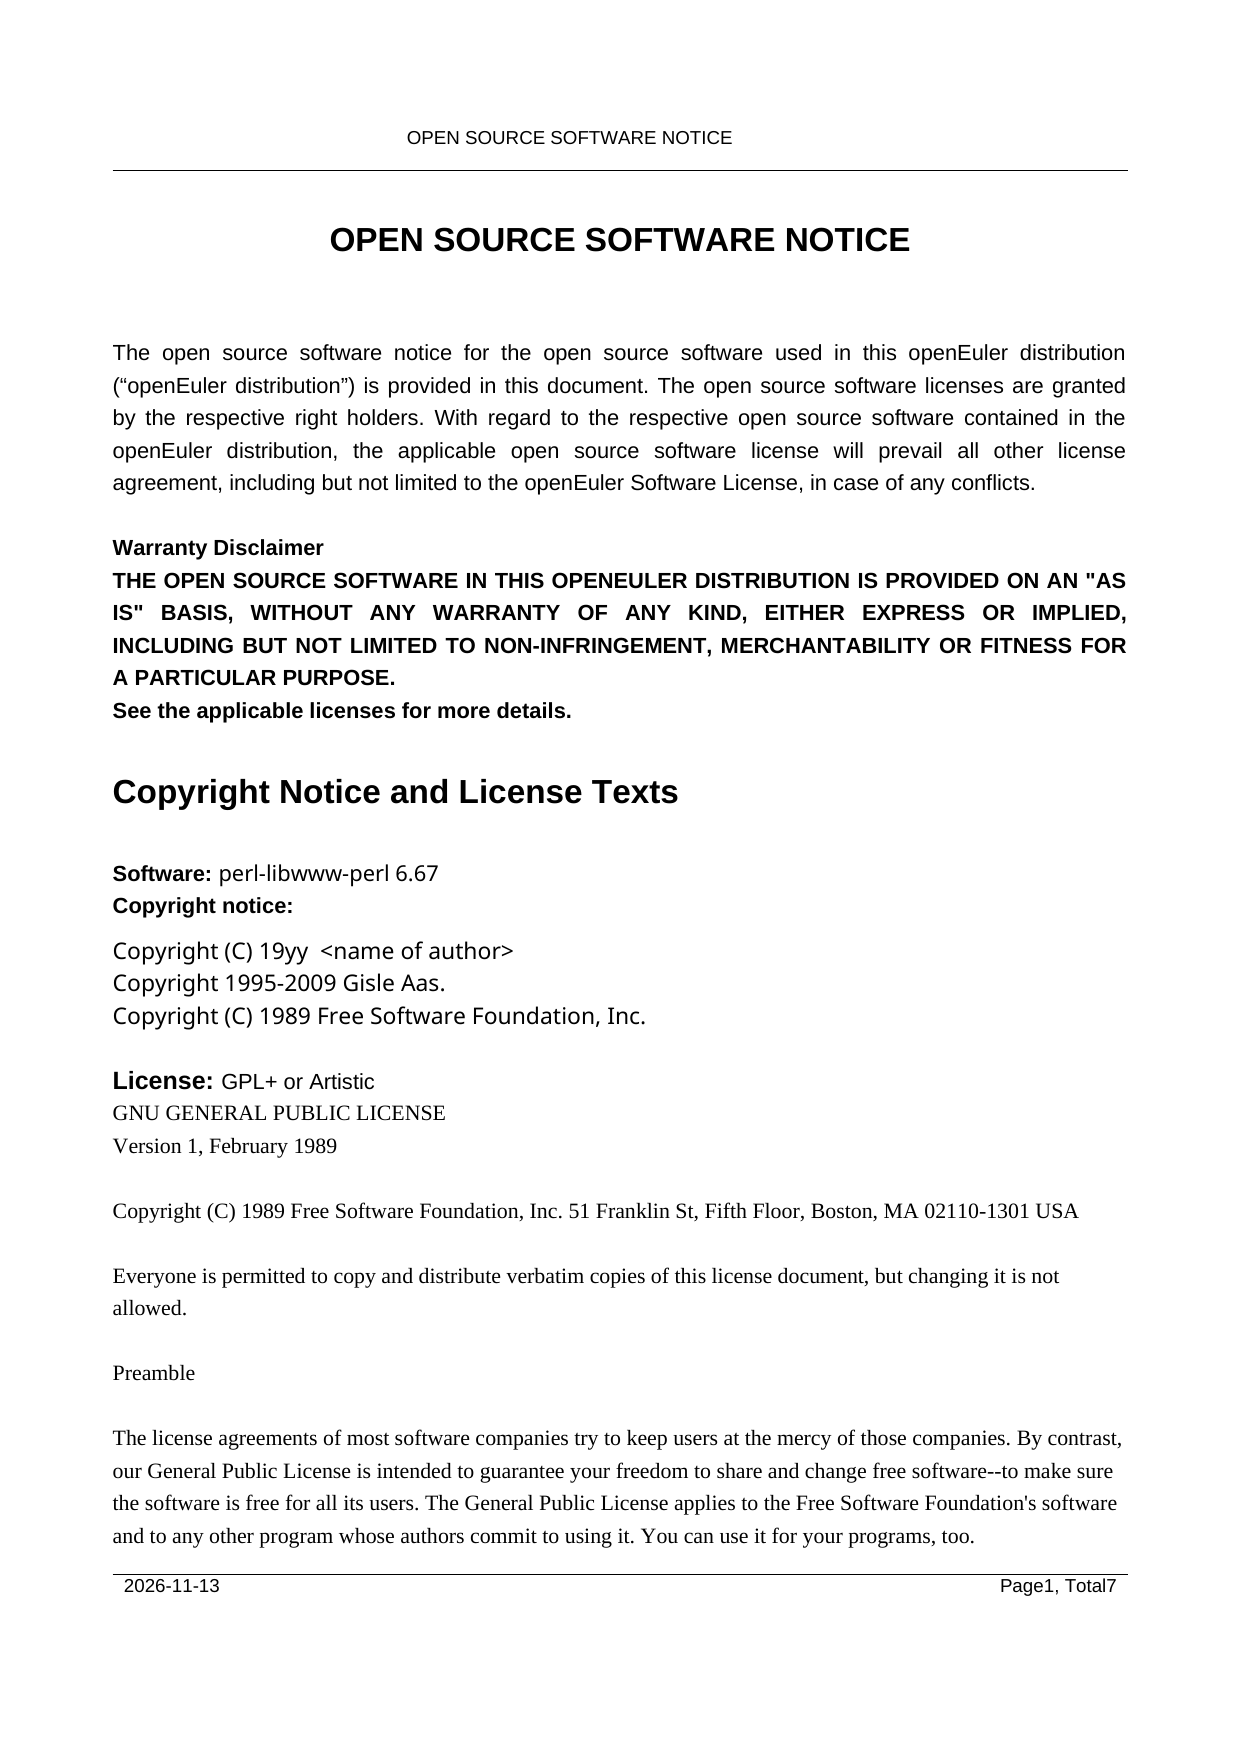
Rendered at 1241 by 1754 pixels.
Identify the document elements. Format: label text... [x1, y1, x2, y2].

text OPEN SOURCE SOFTWARE NOTICE [112, 206, 1128, 271]
text Copyright notice: [112, 889, 1128, 921]
text THE OPEN SOURCE SOFTWARE IN THIS OPENEULER DISTRIBUTION IS PROVIDED ON AN "AS IS" BASIS, WITHOUT ANY WARRANTY OF ANY KIND, EITHER EXPRESS OR IMPLIED, INCLUDING BUT NOT LIMITED TO NON-INFRINGEMENT, MERCHANTABILITY OR FITNESS FOR A PARTICULAR PURPOSE. See the applicable licenses for more details. [112, 564, 1128, 726]
title Software: perl-libwww-perl 6.67 [112, 856, 1128, 889]
text Copyright (C) 19yy <name of author> Copyright 1995-2009 Gisle Aas. Copyright (C) 1989 Free Software Foundation, Inc. [112, 934, 1128, 1064]
text The open source software notice for the open source software used in this openEuler distribution (“openEuler distribution”) is provided in this document. The open source software licenses are granted by the respective right holders. With regard to the respective open source software contained in the openEuler distribution, the applicable open source software license will prevail all other license agreement, including but not limited to the openEuler Software License, in case of any conflicts. [112, 336, 1128, 499]
text Warranty Disclaimer [112, 531, 1128, 564]
text License: GPL+ or Artistic [112, 1064, 1128, 1096]
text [112, 1096, 1128, 1551]
text Copyright Notice and License Texts [112, 759, 1128, 824]
